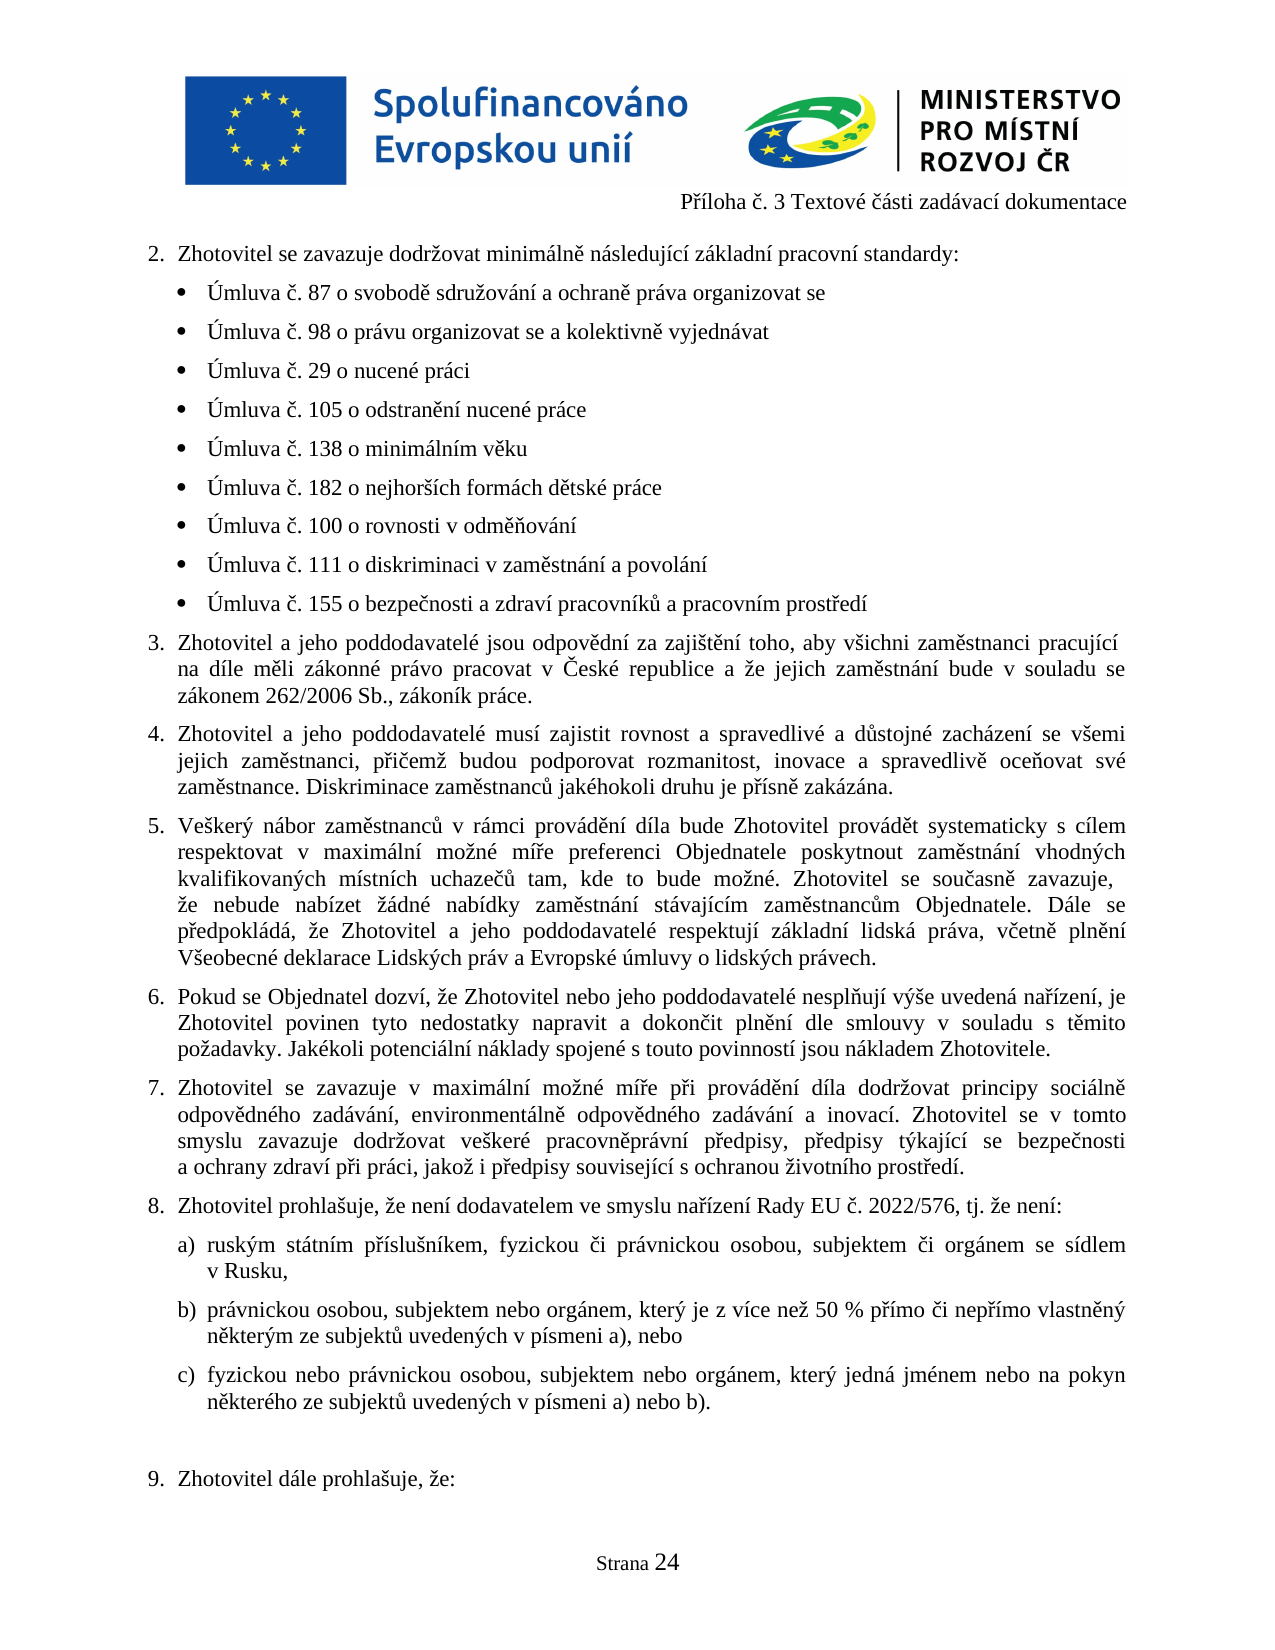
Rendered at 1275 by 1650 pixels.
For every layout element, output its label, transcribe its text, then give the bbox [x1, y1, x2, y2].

list Veškerý nábor zaměstnanců v rámci provádění díla bude Zhotovitel provádět systematicky s cílem respektovat v maximální možné míře preferenci Objednatele poskytnout zaměstnání vhodných kvalifikovaných místních uchazečů tam, kde to bude možné. Zhotovitel se současně zavazuje, že nebude nabízet žádné nabídky zaměstnání stávajícím zaměstnancům Objednatele. Dále se předpokládá, že Zhotovitel a jeho poddodavatelé respektují základní lidská práva, včetně plnění Všeobecné deklarace Lidských práv a Evropské úmluvy o lidských právech. [148, 812, 1127, 970]
list Úmluva č. 87 o svobodě sdružování a ochraně práva organizovat se [177, 279, 1127, 306]
list Úmluva č. 29 o nucené práci [177, 357, 1127, 383]
list Úmluva č. 105 o odstranění nucené práce [177, 396, 1127, 422]
list Zhotovitel dále prohlašuje, že: [148, 1466, 1127, 1492]
list Úmluva č. 100 o rovnosti v odměňování [177, 512, 1127, 539]
picture [182, 73, 1128, 188]
list právnickou osobou, subjektem nebo orgánem, který je z více než 50 % přímo či nepřímo vlastněný některým ze subjektů uvedených v písmeni a), nebo [177, 1296, 1127, 1349]
list ruským státním příslušníkem, fyzickou či právnickou osobou, subjektem či orgánem se sídlem v Rusku, [177, 1231, 1127, 1284]
list Zhotovitel a jeho poddodavatelé musí zajistit rovnost a spravedlivé a důstojné zacházení se všemi jejich zaměstnanci, přičemž budou podporovat rozmanitost, inovace a spravedlivě oceňovat své zaměstnance. Diskriminace zaměstnanců jakéhokoli druhu je přísně zakázána. [148, 721, 1127, 799]
list fyzickou nebo právnickou osobou, subjektem nebo orgánem, který jedná jménem nebo na pokyn některého ze subjektů uvedených v písmeni a) nebo b). [177, 1361, 1127, 1414]
list Zhotovitel prohlašuje, že není dodavatelem ve smyslu nařízení Rady EU č. 2022/576, tj. že není: [148, 1192, 1127, 1218]
list Zhotovitel se zavazuje v maximální možné míře při provádění díla dodržovat principy sociálně odpovědného zadávání, environmentálně odpovědného zadávání a inovací. Zhotovitel se v tomto smyslu zavazuje dodržovat veškeré pracovněprávní předpisy, předpisy týkající se bezpečnosti a ochrany zdraví při práci, jakož i předpisy související s ochranou životního prostředí. [148, 1074, 1127, 1180]
list Pokud se Objednatel dozví, že Zhotovitel nebo jeho poddodavatelé nesplňují výše uvedená nařízení, je Zhotovitel povinen tyto nedostatky napravit a dokončit plnění dle smlouvy v souladu s těmito požadavky. Jakékoli potenciální náklady spojené s touto povinností jsou nákladem Zhotovitele. [148, 983, 1127, 1062]
list Zhotovitel se zavazuje dodržovat minimálně následující základní pracovní standardy: [148, 240, 1127, 267]
list Úmluva č. 98 o právu organizovat se a kolektivně vyjednávat [177, 318, 1127, 344]
list Úmluva č. 138 o minimálním věku [177, 435, 1127, 461]
list Úmluva č. 111 o diskriminaci v zaměstnání a povolání [177, 551, 1127, 578]
list Zhotovitel a jeho poddodavatelé jsou odpovědní za zajištění toho, aby všichni zaměstnanci pracující na díle měli zákonné právo pracovat v České republice a že jejich zaměstnání bude v souladu se zákonem 262/2006 Sb., zákoník práce. [148, 629, 1127, 708]
list Úmluva č. 182 o nejhorších formách dětské práce [177, 473, 1127, 500]
list Úmluva č. 155 o bezpečnosti a zdraví pracovníků a pracovním prostředí [177, 590, 1127, 616]
